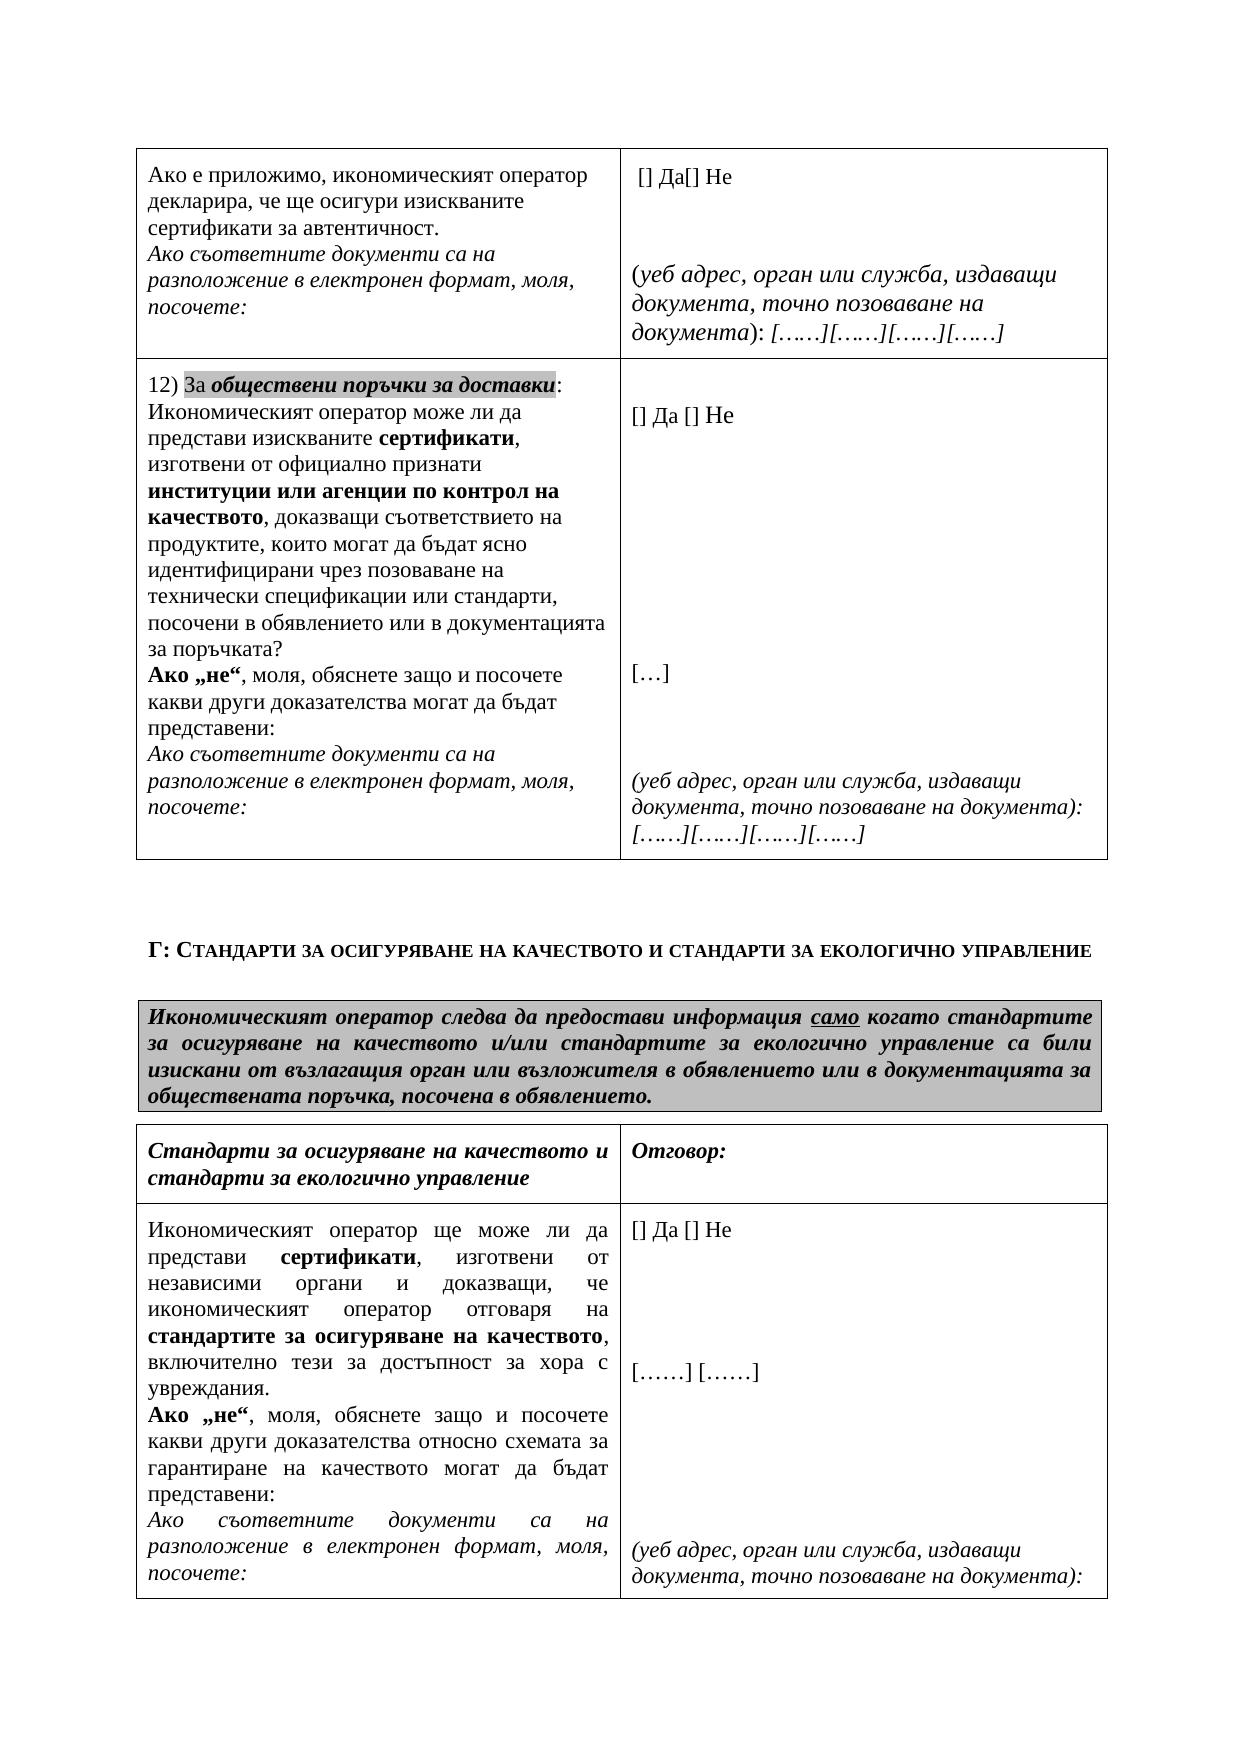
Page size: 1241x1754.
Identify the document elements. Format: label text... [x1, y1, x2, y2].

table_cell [137, 149, 620, 358]
table_cell 12) За обществени поръчки за доставки: Икономическият оператор може ли да представи изискваните сертификати, изготвени от официално признати институции или агенции по контрол на качеството, доказващи съответствието на продуктите, които могат да бъдат ясно идентифицирани чрез позоваване на технически спецификации или стандарти, посочени в обявлението или в документацията за поръчката? Ако „не“, моля, обяснете защо и посочете какви други доказателства могат да бъдат представени: Ако съответните документи са на разположение в електронен формат, моля, посочете: [137, 359, 620, 859]
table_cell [621, 149, 1107, 358]
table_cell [621, 1204, 1107, 1598]
table_cell [] Да [] Не […] (уеб адрес, орган или служба, издаващи документа, точно позоваване на документа): [……][……][……][……] [621, 359, 1107, 859]
table_header Отговор: [621, 1125, 1107, 1203]
text Икономическият оператор следва да предостави информация само когато стандартите за осигуряване на качеството и/или стандартите за екологично управление са били изискани от възлагащия орган или възложителя в обявлението или в документацията за обществената поръчка, посочена в обявлението. [139, 1001, 1101, 1111]
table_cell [137, 1204, 620, 1598]
table_header Стандарти за осигуряване на качеството и стандарти за екологично управление [137, 1125, 620, 1203]
text Г: Стандарти за осигуряване на качеството и стандарти за екологично управление [148, 936, 1093, 962]
